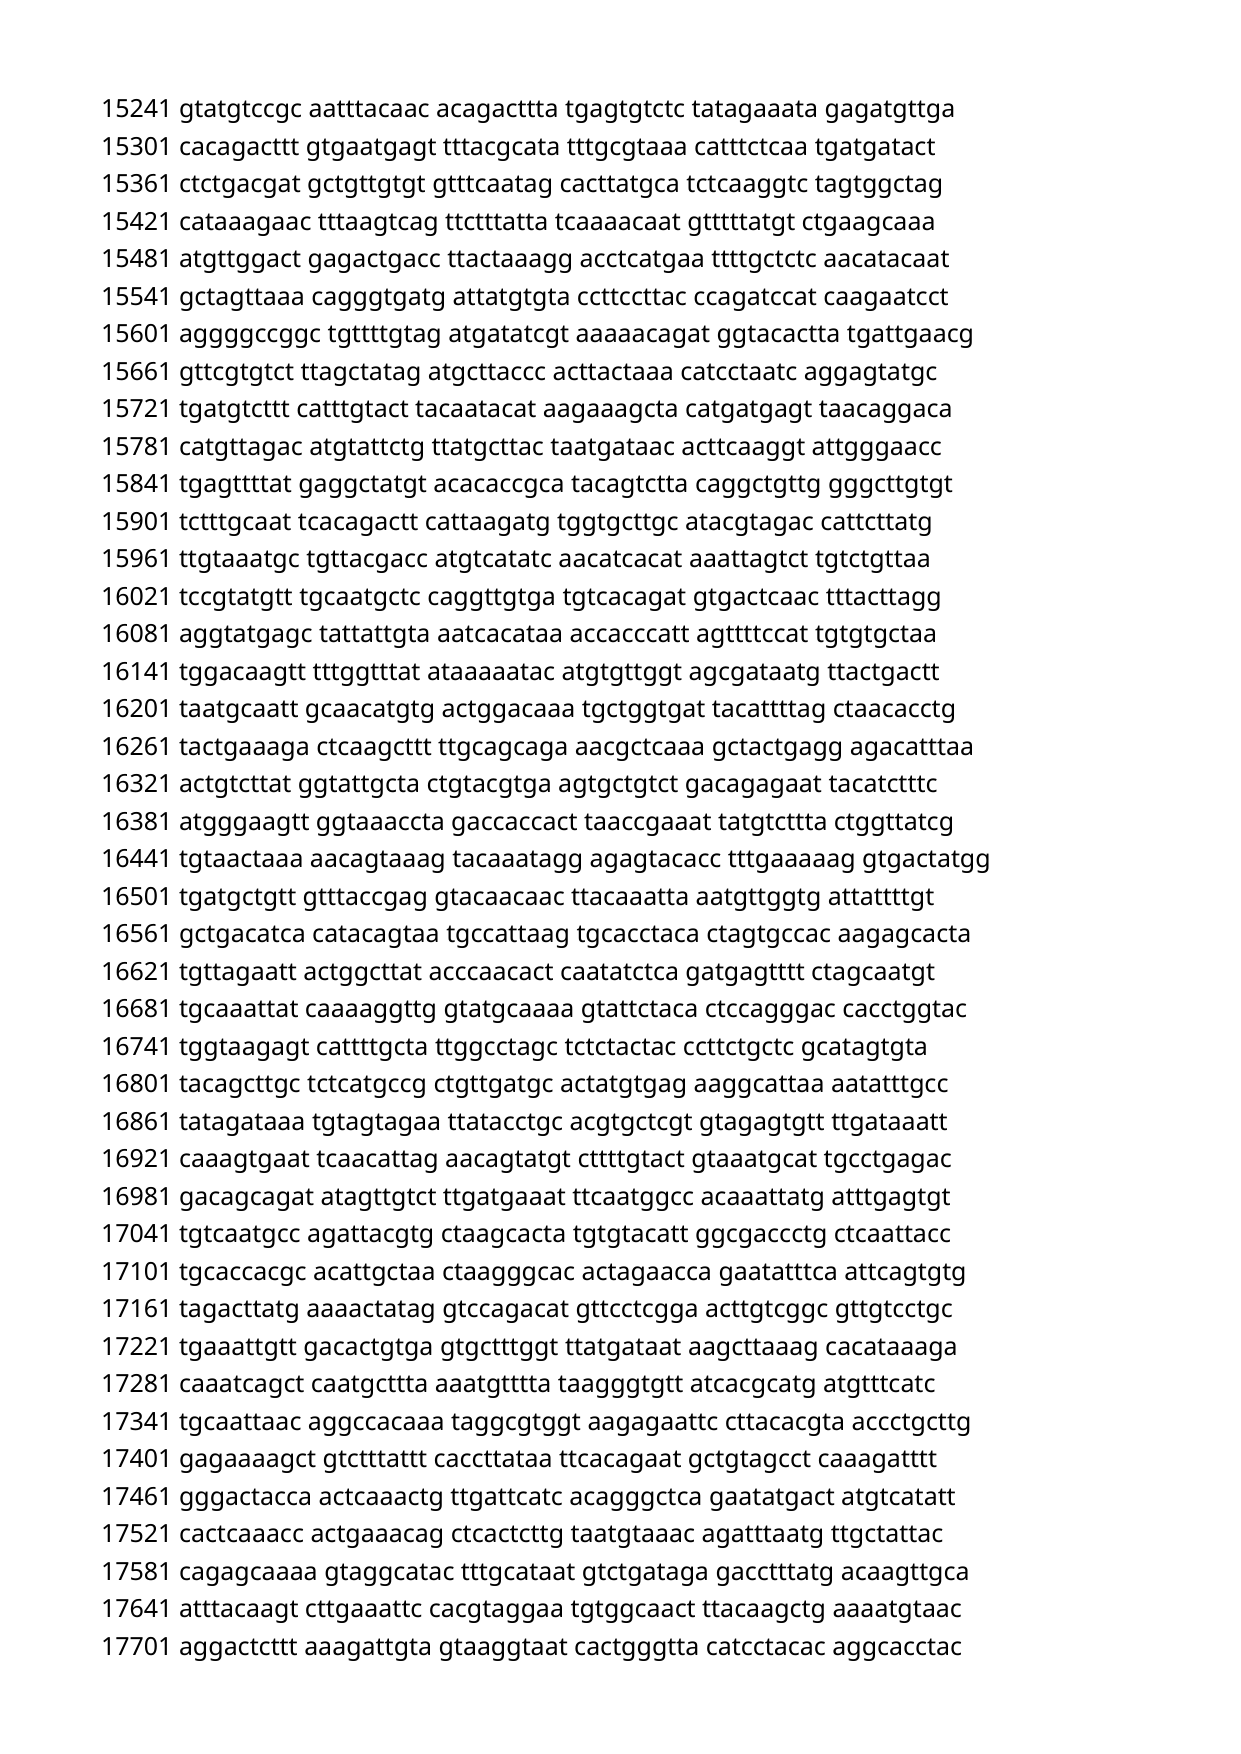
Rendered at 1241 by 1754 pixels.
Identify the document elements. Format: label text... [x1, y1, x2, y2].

text 15241 gtatgtccgc aatttacaac acagacttta tgagtgtctc tatagaaata gagatgttga [75, 89, 1165, 127]
text 17701 aggactcttt aaagattgta gtaaggtaat cactgggtta catcctacac aggcacctac [75, 1627, 1165, 1664]
text 16621 tgttagaatt actggcttat acccaacact caatatctca gatgagtttt ctagcaatgt [75, 952, 1165, 989]
text 15841 tgagttttat gaggctatgt acacaccgca tacagtctta caggctgttg gggcttgtgt [75, 464, 1165, 502]
text 16081 aggtatgagc tattattgta aatcacataa accacccatt agttttccat tgtgtgctaa [75, 614, 1165, 652]
text 17461 gggactacca actcaaactg ttgattcatc acagggctca gaatatgact atgtcatatt [75, 1477, 1165, 1514]
text 15541 gctagttaaa cagggtgatg attatgtgta ccttccttac ccagatccat caagaatcct [75, 277, 1165, 314]
text 15601 aggggccggc tgttttgtag atgatatcgt aaaaacagat ggtacactta tgattgaacg [75, 314, 1165, 352]
text 15481 atgttggact gagactgacc ttactaaagg acctcatgaa ttttgctctc aacatacaat [75, 239, 1165, 277]
text 16741 tggtaagagt cattttgcta ttggcctagc tctctactac ccttctgctc gcatagtgta [75, 1027, 1165, 1064]
text 17401 gagaaaagct gtctttattt caccttataa ttcacagaat gctgtagcct caaagatttt [75, 1439, 1165, 1477]
text 16801 tacagcttgc tctcatgccg ctgttgatgc actatgtgag aaggcattaa aatatttgcc [75, 1064, 1165, 1102]
text 16681 tgcaaattat caaaaggttg gtatgcaaaa gtattctaca ctccagggac cacctggtac [75, 989, 1165, 1027]
text 15301 cacagacttt gtgaatgagt tttacgcata tttgcgtaaa catttctcaa tgatgatact [75, 127, 1165, 164]
text 15781 catgttagac atgtattctg ttatgcttac taatgataac acttcaaggt attgggaacc [75, 427, 1165, 464]
text 15721 tgatgtcttt catttgtact tacaatacat aagaaagcta catgatgagt taacaggaca [75, 389, 1165, 427]
text 16201 taatgcaatt gcaacatgtg actggacaaa tgctggtgat tacattttag ctaacacctg [75, 689, 1165, 727]
text 15901 tctttgcaat tcacagactt cattaagatg tggtgcttgc atacgtagac cattcttatg [75, 502, 1165, 539]
text 16501 tgatgctgtt gtttaccgag gtacaacaac ttacaaatta aatgttggtg attattttgt [75, 877, 1165, 914]
text 17641 atttacaagt cttgaaattc cacgtaggaa tgtggcaact ttacaagctg aaaatgtaac [75, 1589, 1165, 1627]
text 16861 tatagataaa tgtagtagaa ttatacctgc acgtgctcgt gtagagtgtt ttgataaatt [75, 1102, 1165, 1139]
text 17341 tgcaattaac aggccacaaa taggcgtggt aagagaattc cttacacgta accctgcttg [75, 1402, 1165, 1439]
text 16981 gacagcagat atagttgtct ttgatgaaat ttcaatggcc acaaattatg atttgagtgt [75, 1177, 1165, 1214]
text 16261 tactgaaaga ctcaagcttt ttgcagcaga aacgctcaaa gctactgagg agacatttaa [75, 727, 1165, 764]
text 17281 caaatcagct caatgcttta aaatgtttta taagggtgtt atcacgcatg atgtttcatc [75, 1364, 1165, 1402]
text 17161 tagacttatg aaaactatag gtccagacat gttcctcgga acttgtcggc gttgtcctgc [75, 1289, 1165, 1327]
text 15661 gttcgtgtct ttagctatag atgcttaccc acttactaaa catcctaatc aggagtatgc [75, 352, 1165, 389]
text 16021 tccgtatgtt tgcaatgctc caggttgtga tgtcacagat gtgactcaac tttacttagg [75, 577, 1165, 614]
text 16381 atgggaagtt ggtaaaccta gaccaccact taaccgaaat tatgtcttta ctggttatcg [75, 802, 1165, 839]
text 16141 tggacaagtt tttggtttat ataaaaatac atgtgttggt agcgataatg ttactgactt [75, 652, 1165, 689]
text 17101 tgcaccacgc acattgctaa ctaagggcac actagaacca gaatatttca attcagtgtg [75, 1252, 1165, 1289]
text 16321 actgtcttat ggtattgcta ctgtacgtga agtgctgtct gacagagaat tacatctttc [75, 764, 1165, 802]
text 16561 gctgacatca catacagtaa tgccattaag tgcacctaca ctagtgccac aagagcacta [75, 914, 1165, 952]
text 16441 tgtaactaaa aacagtaaag tacaaatagg agagtacacc tttgaaaaag gtgactatgg [75, 839, 1165, 877]
text 17041 tgtcaatgcc agattacgtg ctaagcacta tgtgtacatt ggcgaccctg ctcaattacc [75, 1214, 1165, 1252]
text 15361 ctctgacgat gctgttgtgt gtttcaatag cacttatgca tctcaaggtc tagtggctag [75, 164, 1165, 202]
text 15421 cataaagaac tttaagtcag ttctttatta tcaaaacaat gtttttatgt ctgaagcaaa [75, 202, 1165, 239]
text 17521 cactcaaacc actgaaacag ctcactcttg taatgtaaac agatttaatg ttgctattac [75, 1514, 1165, 1552]
text 16921 caaagtgaat tcaacattag aacagtatgt cttttgtact gtaaatgcat tgcctgagac [75, 1139, 1165, 1177]
text 17581 cagagcaaaa gtaggcatac tttgcataat gtctgataga gacctttatg acaagttgca [75, 1552, 1165, 1589]
text 15961 ttgtaaatgc tgttacgacc atgtcatatc aacatcacat aaattagtct tgtctgttaa [75, 539, 1165, 577]
text 17221 tgaaattgtt gacactgtga gtgctttggt ttatgataat aagcttaaag cacataaaga [75, 1327, 1165, 1364]
